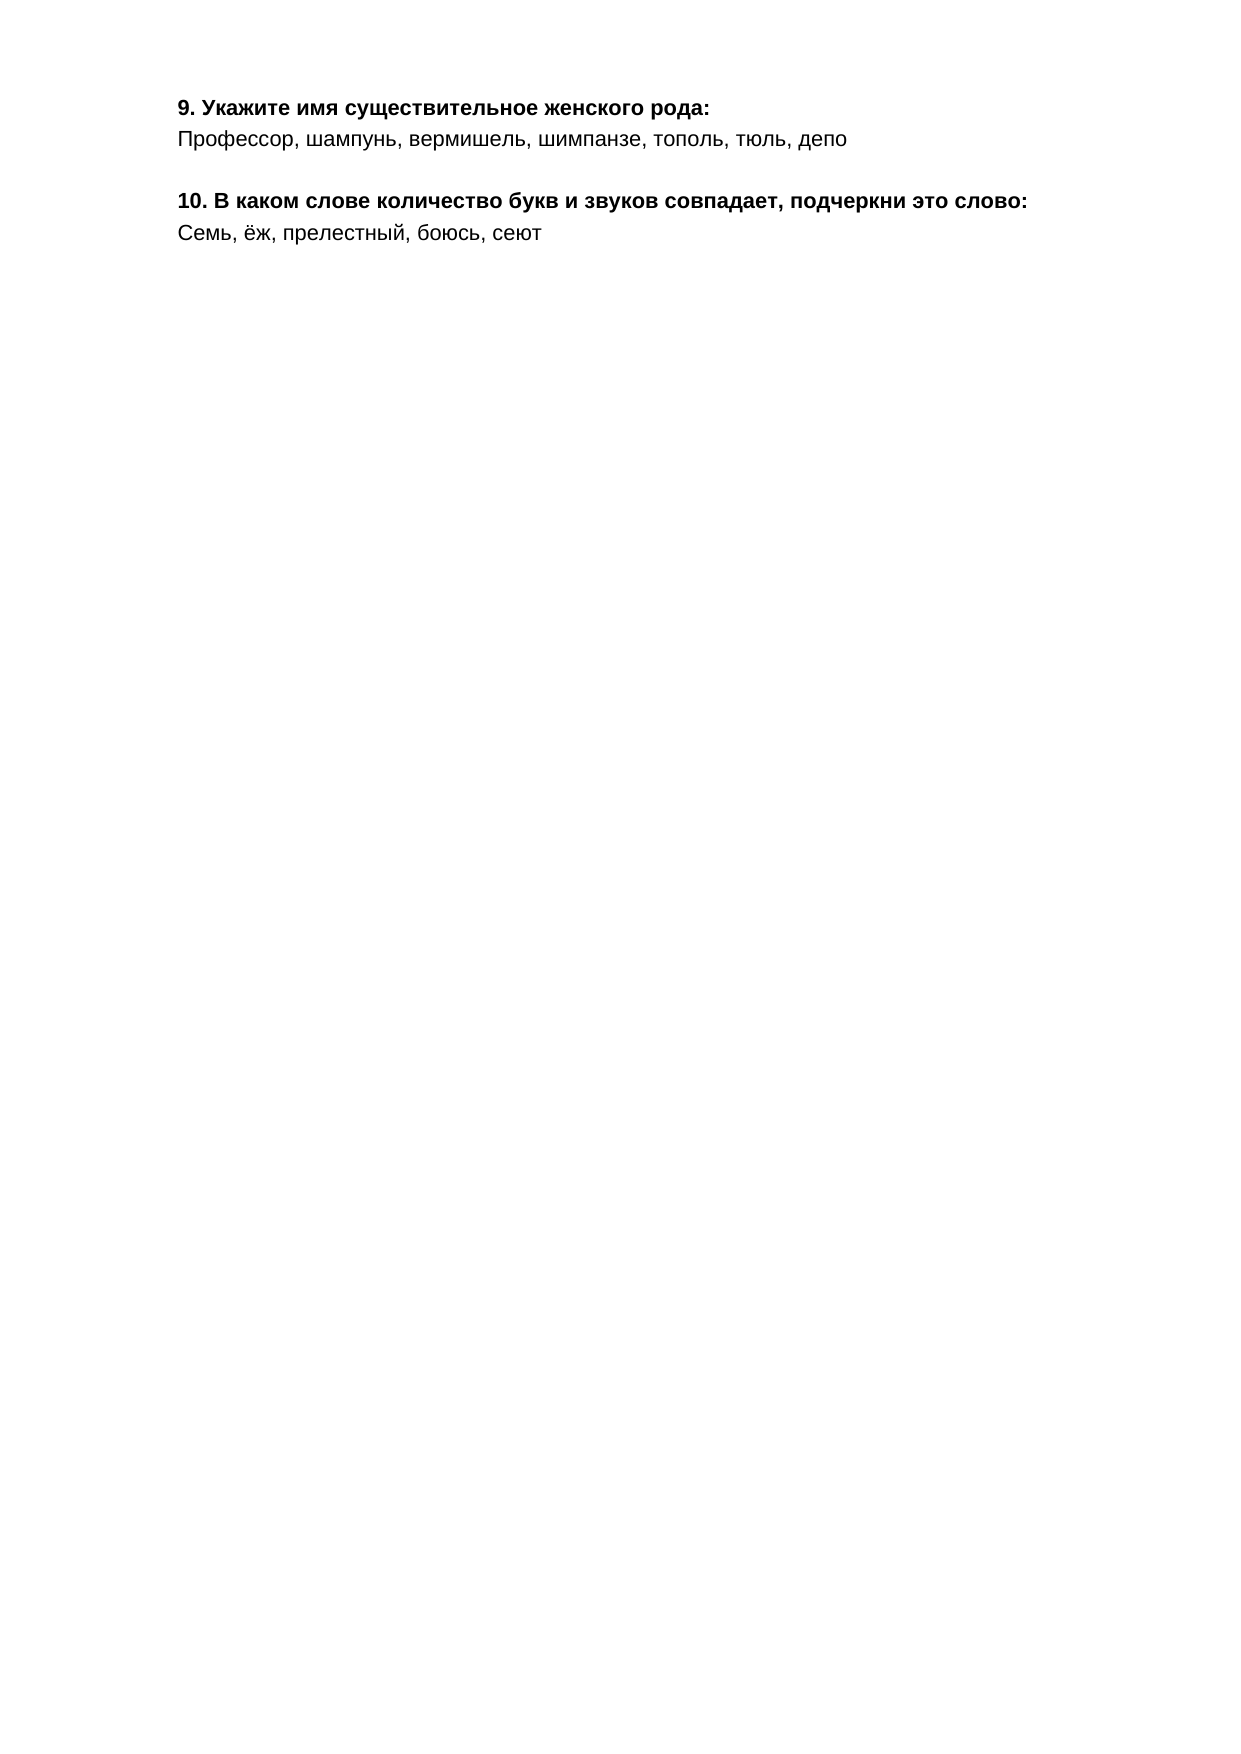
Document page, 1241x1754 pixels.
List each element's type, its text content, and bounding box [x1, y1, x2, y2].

text Профессор, шампунь, вермишель, шимпанзе, тополь, тюль, депо [177, 120, 1152, 151]
text Семь, ёж, прелестный, боюсь, сеют [177, 214, 1152, 245]
text 10. В каком слове количество букв и звуков совпадает, подчеркни это слово: [177, 182, 1152, 214]
text 9. Укажите имя существительное женского рода: [177, 89, 1152, 120]
